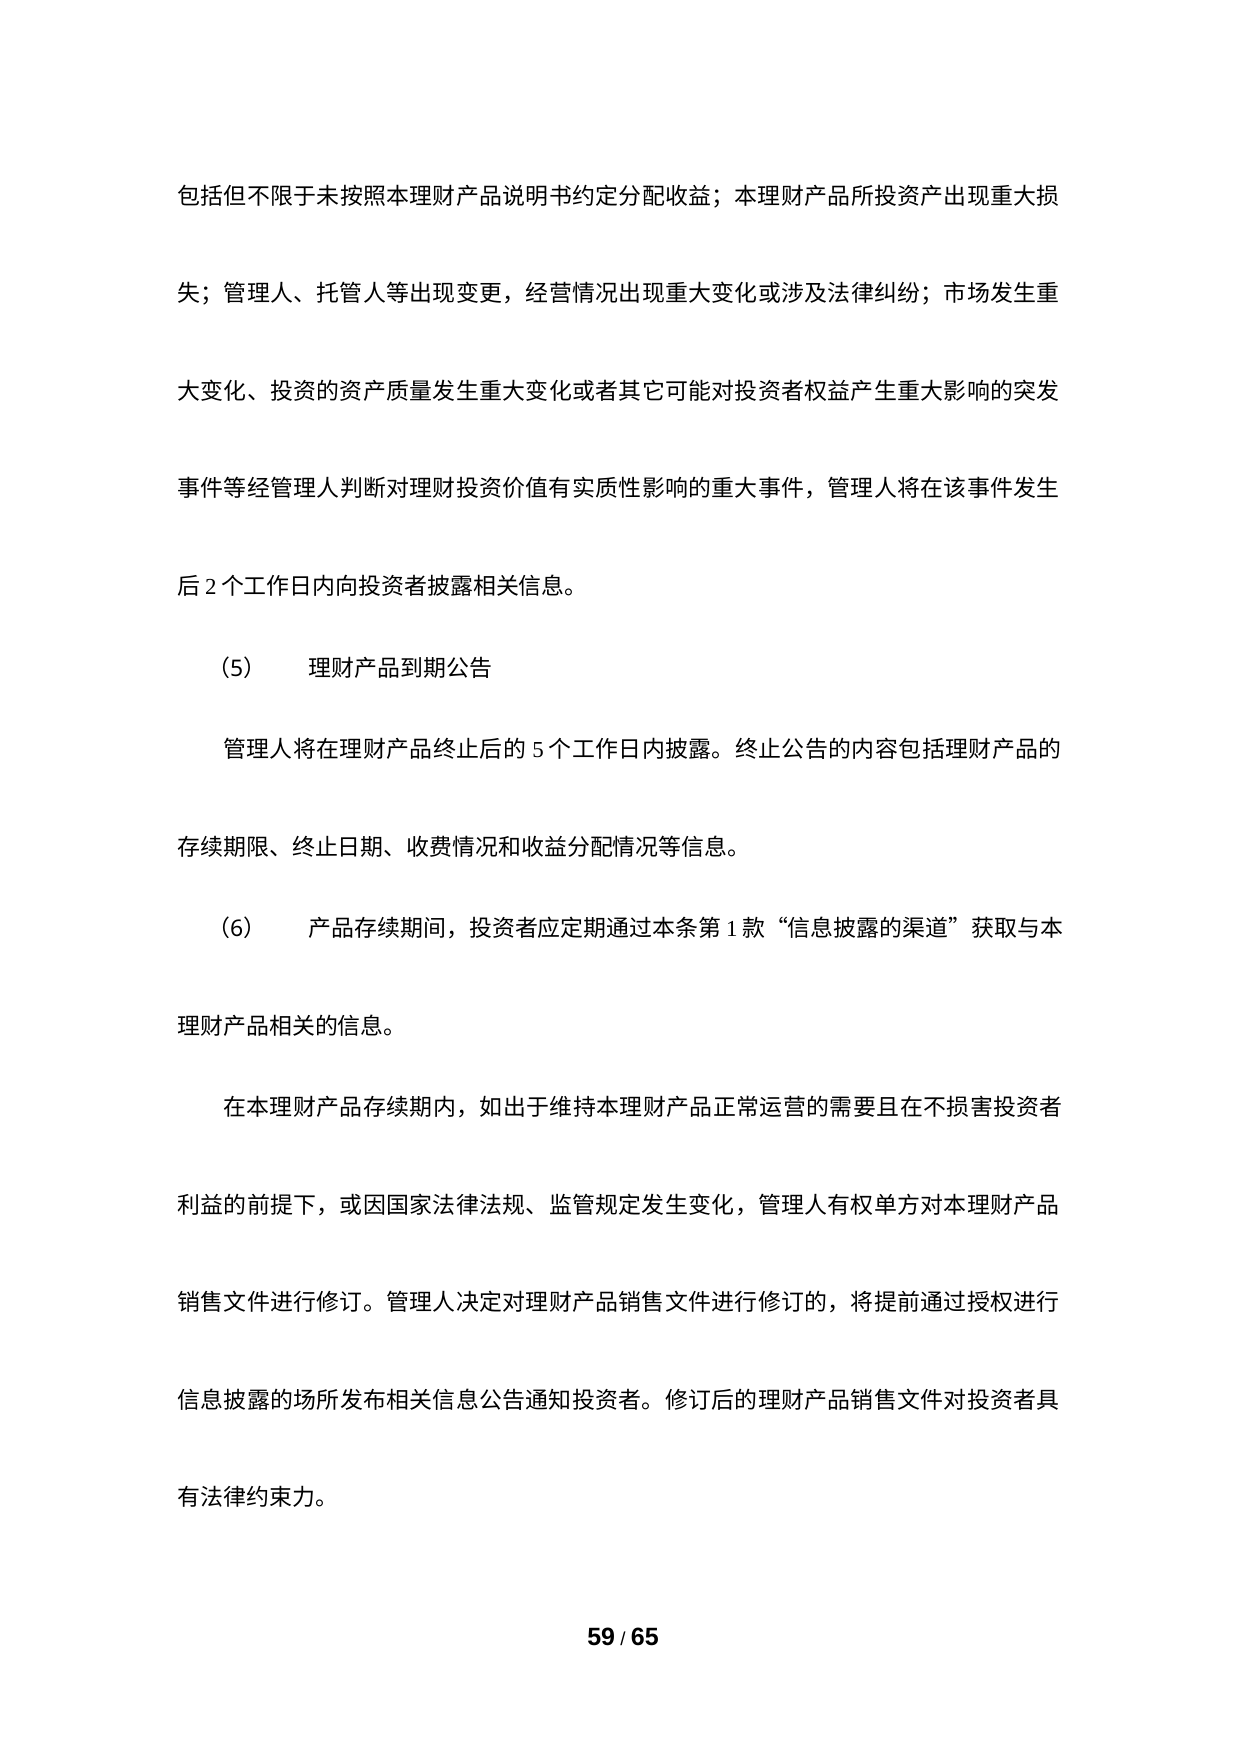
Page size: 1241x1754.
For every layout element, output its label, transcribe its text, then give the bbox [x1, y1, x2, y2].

list 产品存续期间，投资者应定期通过本条第1款“信息披露的渠道”获取与本理财产品相关的信息。 [177, 894, 1063, 1057]
text 管理人将在理财产品终止后的5个工作日内披露。终止公告的内容包括理财产品的存续期限、终止日期、收费情况和收益分配情况等信息。 [177, 715, 1063, 878]
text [177, 162, 1063, 617]
list 理财产品到期公告 [177, 633, 1063, 698]
text 在本理财产品存续期内，如出于维持本理财产品正常运营的需要且在不损害投资者利益的前提下，或因国家法律法规、监管规定发生变化，管理人有权单方对本理财产品销售文件进行修订。管理人决定对理财产品销售文件进行修订的，将提前通过授权进行信息披露的场所发布相关信息公告通知投资者。修订后的理财产品销售文件对投资者具有法律约束力。 [177, 1073, 1063, 1528]
